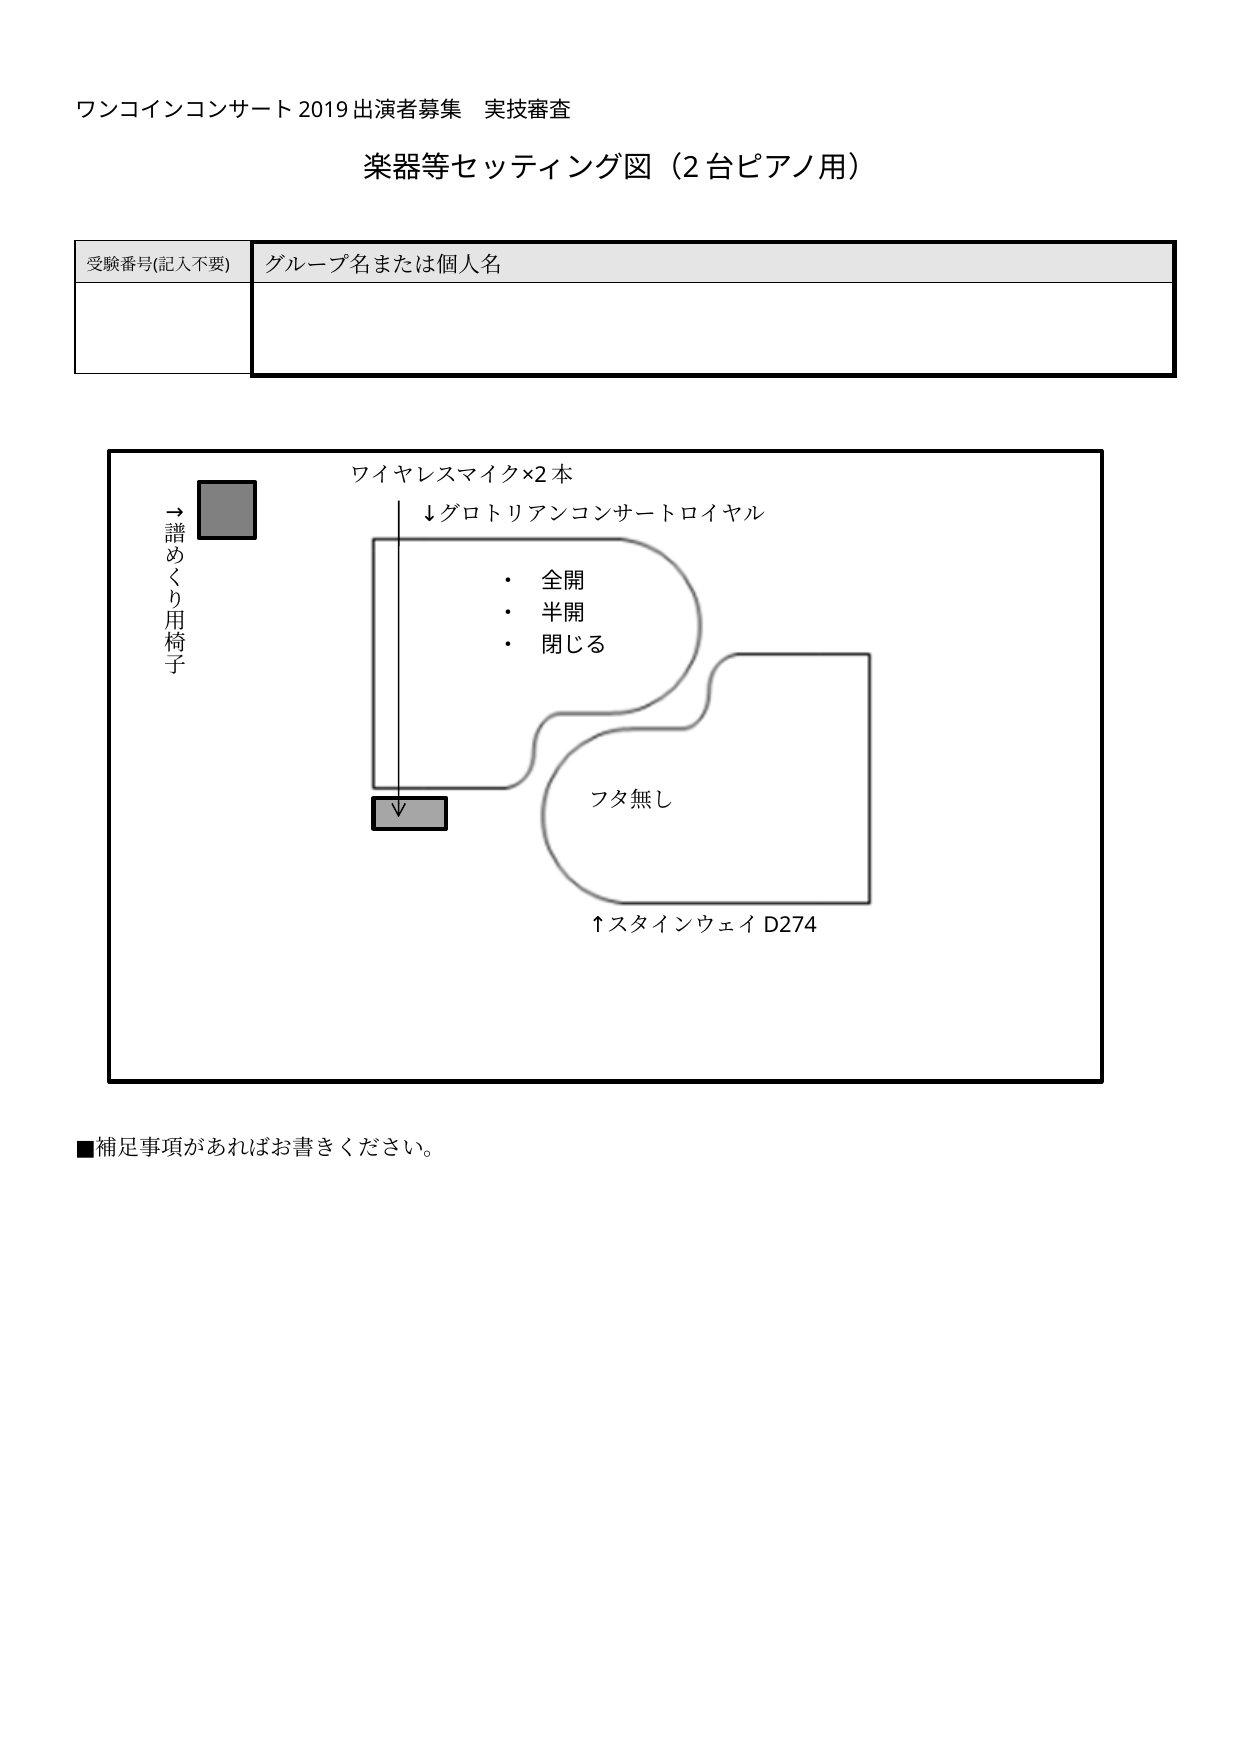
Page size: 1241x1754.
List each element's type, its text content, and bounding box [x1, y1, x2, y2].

picture [357, 526, 885, 917]
text 楽器等セッティング図（2台ピアノ用） [75, 127, 1165, 202]
table_header グループ名または個人名 [254, 244, 1172, 282]
table_cell [76, 283, 250, 373]
text ■補足事項があればお書きください。 [75, 1128, 1165, 1165]
table_header 受験番号(記入不要) [76, 241, 250, 282]
text ワンコインコンサート2019出演者募集 実技審査 [75, 89, 1165, 127]
table_cell [254, 283, 1172, 373]
